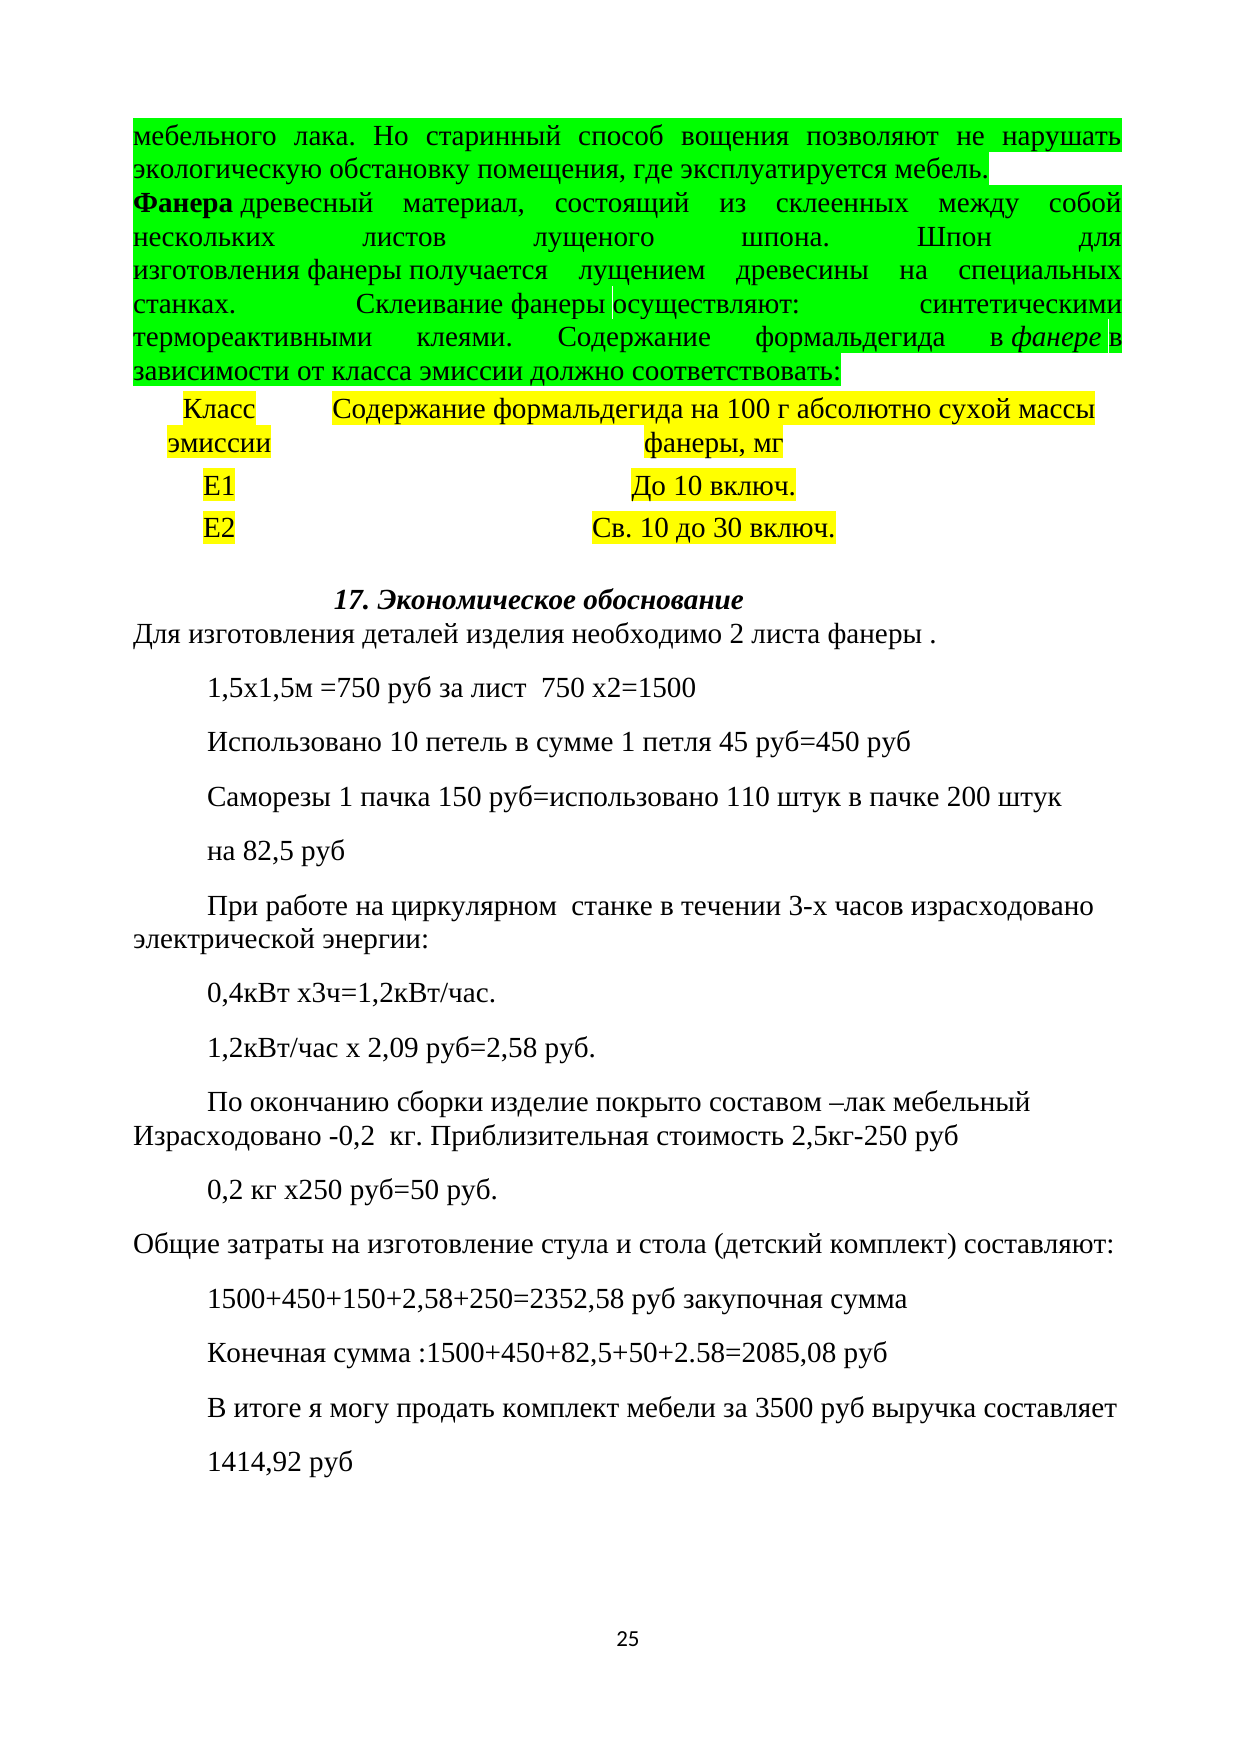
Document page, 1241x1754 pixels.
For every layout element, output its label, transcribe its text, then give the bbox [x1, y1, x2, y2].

table_header Класс эмиссии [128, 386, 310, 463]
text 0,4кВт х3ч=1,2кВт/час. [133, 976, 1122, 1009]
text на 82,5 руб [133, 833, 1122, 867]
table_cell Е2 [128, 506, 310, 549]
text В итоге я могу продать комплект мебели за 3500 руб выручка составляет [133, 1390, 1122, 1423]
text Использовано 10 петель в сумме 1 петля 45 руб=450 руб [133, 724, 1122, 758]
subtitle 17. Экономическое обоснование [133, 582, 1122, 616]
text 1500+450+150+2,58+250=2352,58 руб закупочная сумма [133, 1281, 1122, 1314]
text При работе на циркулярном станке в течении 3-х часов израсходовано электрической энергии: [133, 888, 1122, 955]
table_cell Св. 10 до 30 включ. [310, 506, 1117, 549]
table_header Содержание формальдегида на 100 г абсолютно сухой массы фанеры, мг [310, 386, 1117, 463]
text 1414,92 руб [133, 1444, 1122, 1478]
table_cell До 10 включ. [310, 463, 1117, 506]
text По окончанию сборки изделие покрыто составом –лак мебельный Израсходовано -0,2 кг. Приблизительная стоимость 2,5кг-250 руб [133, 1084, 1122, 1151]
text Для изготовления деталей изделия необходимо 2 листа фанеры . [133, 616, 1122, 649]
text 1,2кВт/час х 2,09 руб=2,58 руб. [133, 1030, 1122, 1063]
text Общие затраты на изготовление стула и стола (детский комплект) составляют: [133, 1227, 1122, 1260]
text 1,5х1,5м =750 руб за лист 750 х2=1500 [133, 670, 1122, 704]
text Конечная сумма :1500+450+82,5+50+2.58=2085,08 руб [133, 1335, 1122, 1369]
text Саморезы 1 пачка 150 руб=использовано 110 штук в пачке 200 штук [133, 779, 1122, 812]
table_cell Е1 [128, 463, 310, 506]
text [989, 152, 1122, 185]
text 0,2 кг х250 руб=50 руб. [133, 1172, 1122, 1206]
